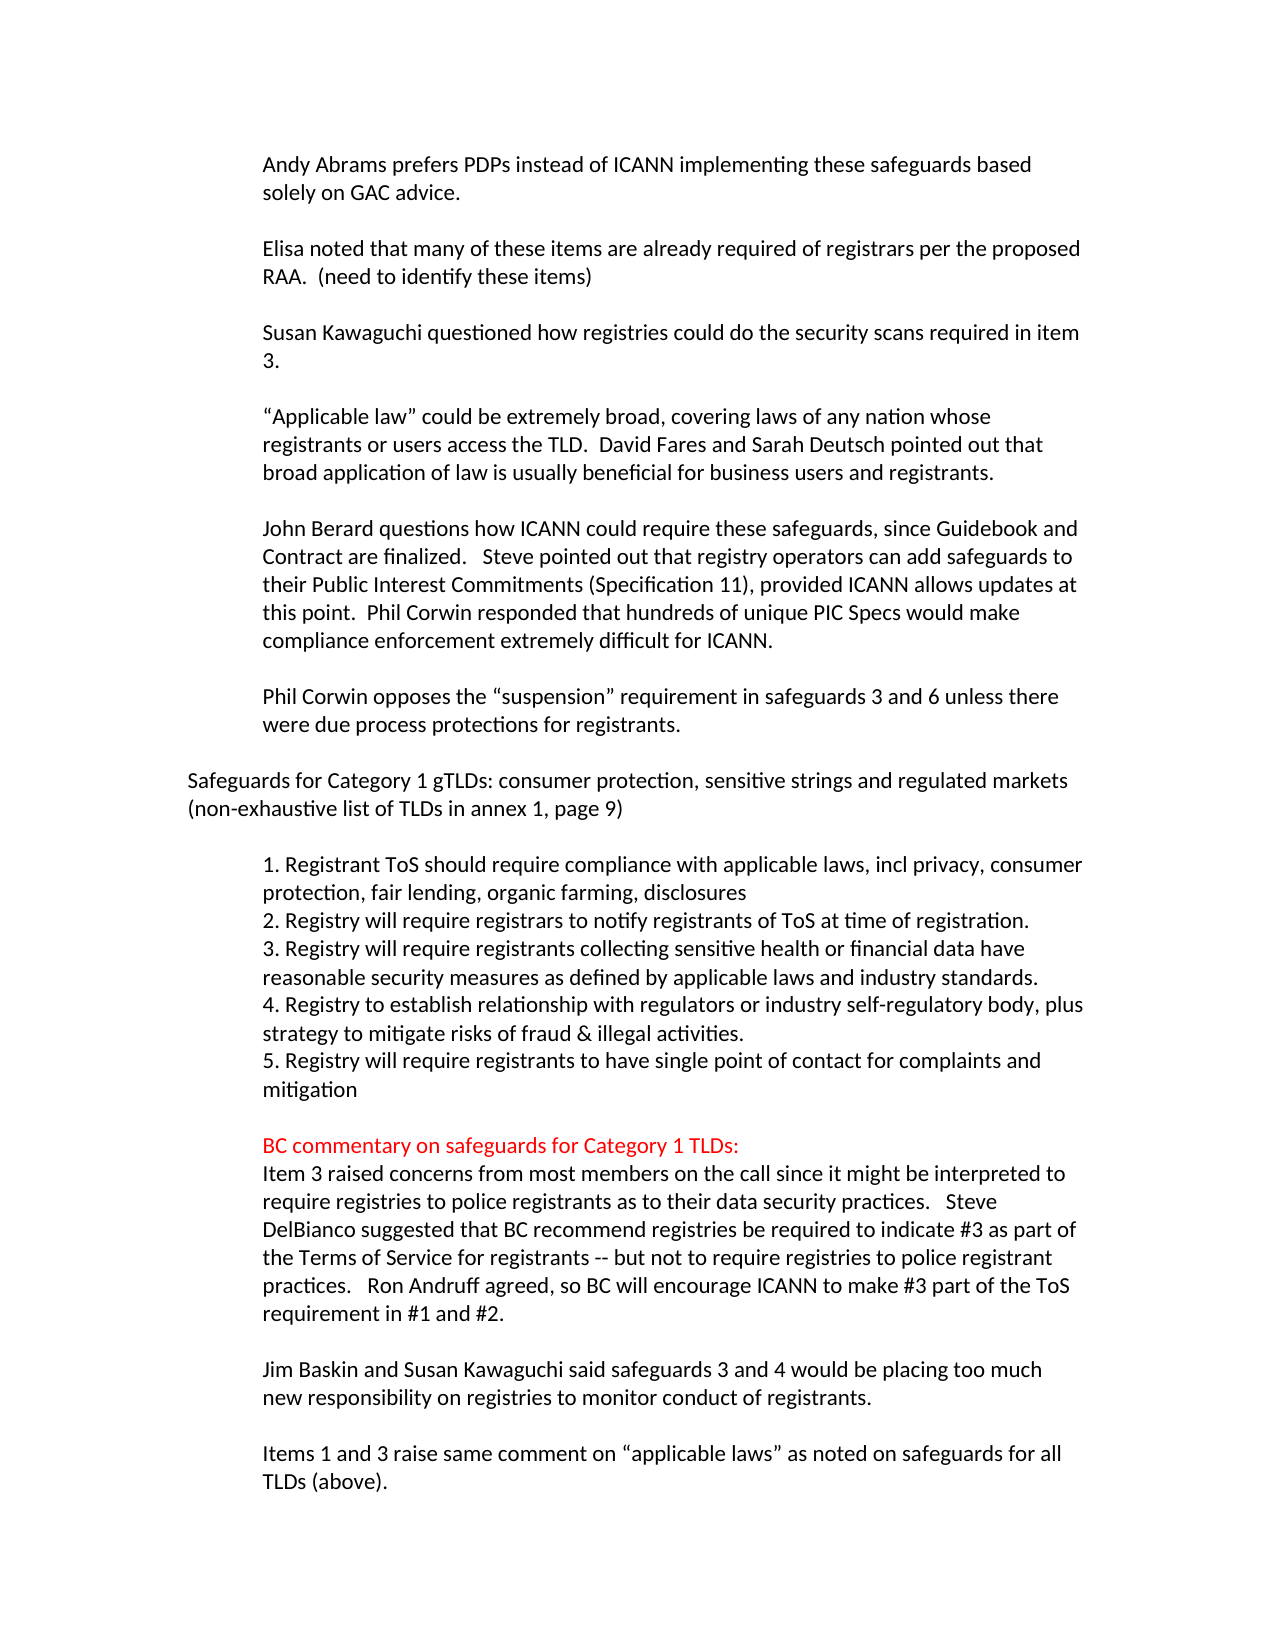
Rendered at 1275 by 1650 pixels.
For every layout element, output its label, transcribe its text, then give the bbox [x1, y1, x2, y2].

text 5. Registry will require registrants to have single point of contact for complaints and mitigation [262, 1047, 1087, 1103]
text Safeguards for Category 1 gTLDs: consumer protection, sensitive strings and regulated markets (non-exhaustive list of TLDs in annex 1, page 9) [187, 766, 1087, 822]
text Susan Kawaguchi questioned how registries could do the security scans required in item 3. [262, 318, 1087, 374]
text 4. Registry to establish relationship with regulators or industry self-regulatory body, plus strategy to mitigate risks of fraud & illegal activities. [262, 991, 1087, 1047]
text 1. Registrant ToS should require compliance with applicable laws, incl privacy, consumer protection, fair lending, organic farming, disclosures [262, 851, 1087, 907]
text Phil Corwin opposes the “suspension” requirement in safeguards 3 and 6 unless there were due process protections for registrants. [262, 682, 1087, 738]
text Elisa noted that many of these items are already required of registrars per the proposed RAA. (need to identify these items) [262, 234, 1087, 290]
text BC commentary on safeguards for Category 1 TLDs: [262, 1131, 1087, 1159]
text 2. Registry will require registrars to notify registrants of ToS at time of registration. [262, 907, 1087, 934]
text John Berard questions how ICANN could require these safeguards, since Guidebook and Contract are finalized. Steve pointed out that registry operators can add safeguards to their Public Interest Commitments (Specification 11), provided ICANN allows updates at this point. Phil Corwin responded that hundreds of unique PIC Specs would make compliance enforcement extremely difficult for ICANN. [262, 514, 1087, 654]
text Jim Baskin and Susan Kawaguchi said safeguards 3 and 4 would be placing too much new responsibility on registries to monitor conduct of registrants. [262, 1355, 1087, 1411]
text Item 3 raised concerns from most members on the call since it might be interpreted to require registries to police registrants as to their data security practices. Steve DelBianco suggested that BC recommend registries be required to indicate #3 as part of the Terms of Service for registrants -- but not to require registries to police registrant practices. Ron Andruff agreed, so BC will encourage ICANN to make #3 part of the ToS requirement in #1 and #2. [262, 1159, 1087, 1327]
text Items 1 and 3 raise same comment on “applicable laws” as noted on safeguards for all TLDs (above). [262, 1439, 1087, 1495]
text Andy Abrams prefers PDPs instead of ICANN implementing these safeguards based solely on GAC advice. [262, 150, 1087, 206]
text “Applicable law” could be extremely broad, covering laws of any nation whose registrants or users access the TLD. David Fares and Sarah Deutsch pointed out that broad application of law is usually beneficial for business users and registrants. [262, 402, 1087, 486]
text 3. Registry will require registrants collecting sensitive health or financial data have reasonable security measures as defined by applicable laws and industry standards. [262, 934, 1087, 991]
